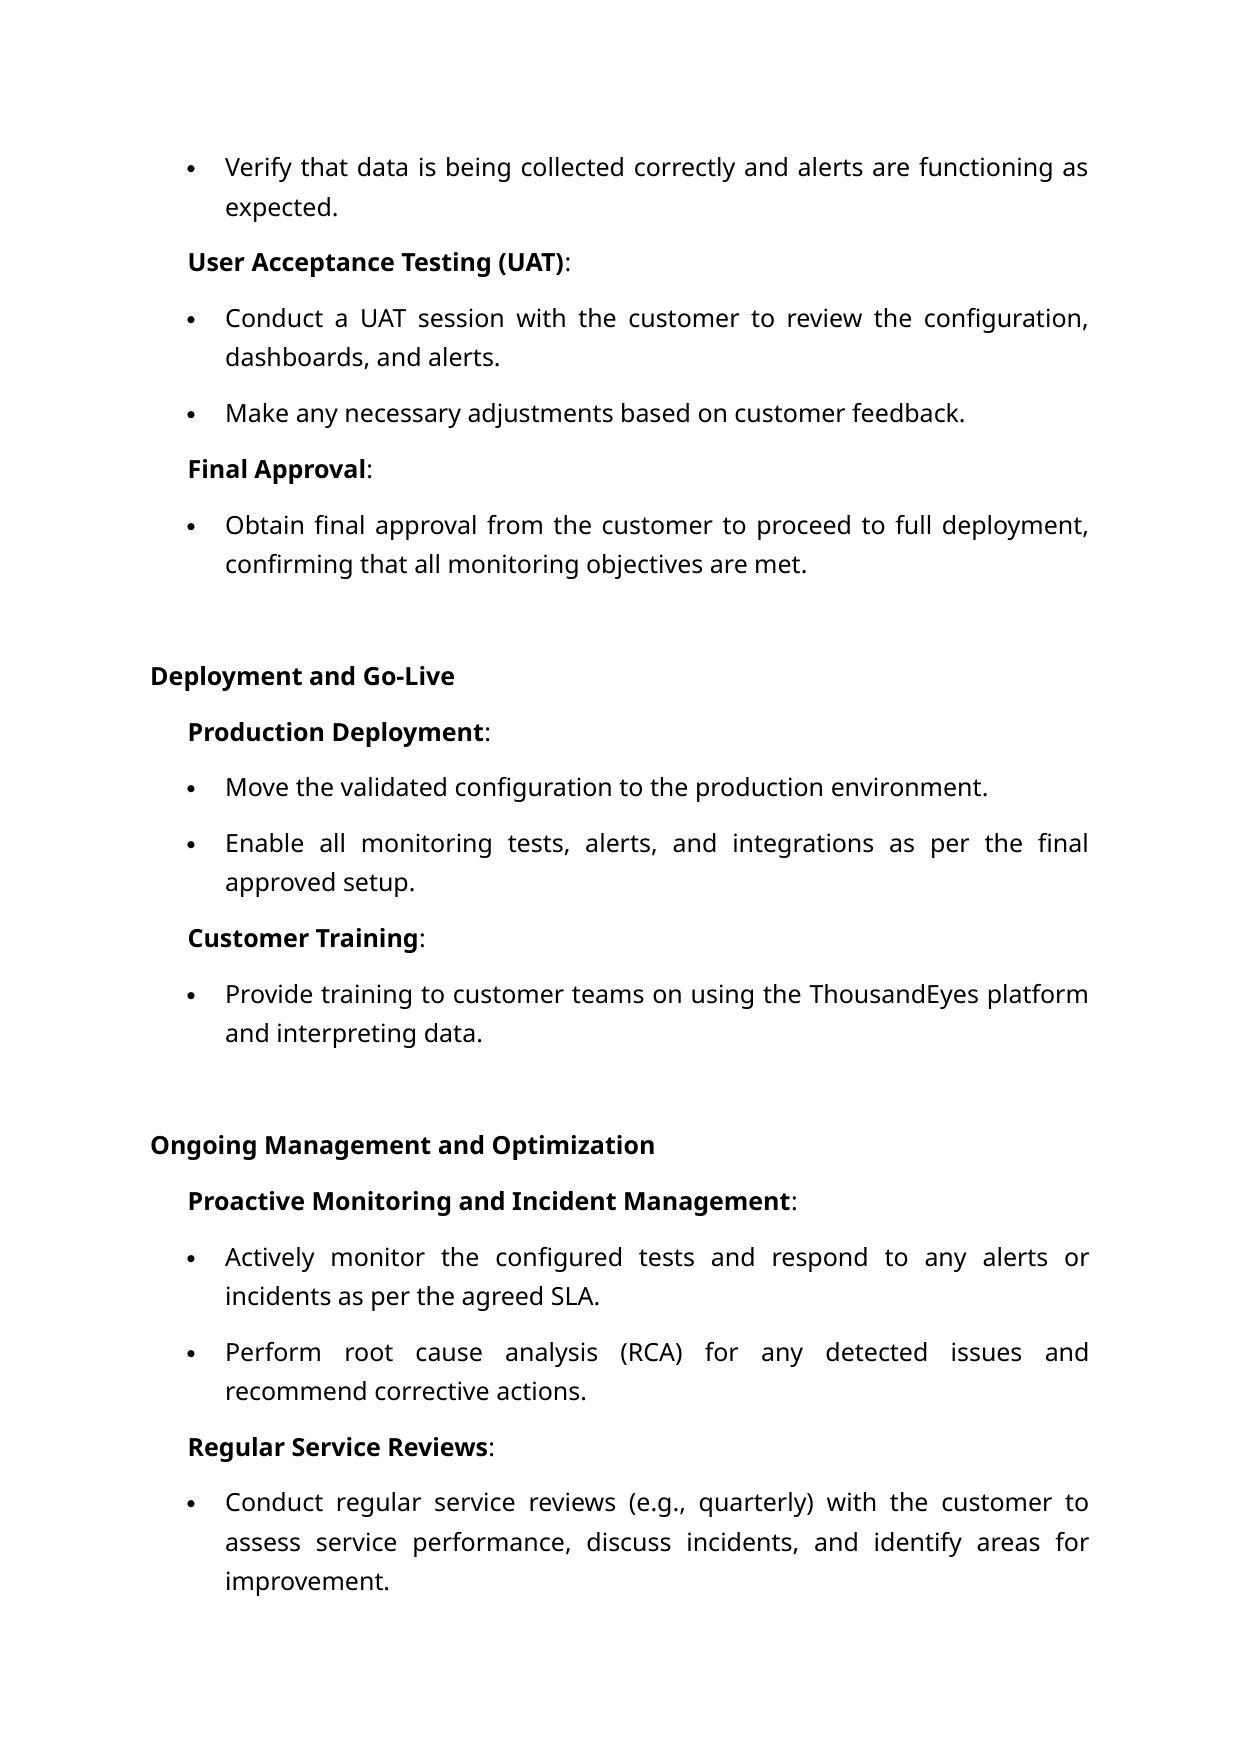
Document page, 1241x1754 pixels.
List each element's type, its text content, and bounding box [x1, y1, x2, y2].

text Final Approval: [187, 452, 1090, 486]
text Customer Training: [187, 921, 1090, 955]
text User Acceptance Testing (UAT): [187, 245, 1090, 279]
list Enable all monitoring tests, alerts, and integrations as per the final approved setup. [187, 826, 1090, 899]
text Deployment and Go-Live [150, 658, 1090, 692]
list Perform root cause analysis (RCA) for any detected issues and recommend corrective actions. [187, 1334, 1090, 1407]
list Make any necessary adjustments based on customer feedback. [187, 396, 1090, 430]
text Production Deployment: [187, 714, 1090, 748]
list Move the validated configuration to the production environment. [187, 770, 1090, 804]
list Verify that data is being collected correctly and alerts are functioning as expected. [187, 150, 1090, 223]
text Proactive Monitoring and Incident Management: [187, 1183, 1090, 1217]
text Regular Service Reviews: [187, 1429, 1090, 1463]
list Conduct regular service reviews (e.g., quarterly) with the customer to assess service performance, discuss incidents, and identify areas for improvement. [187, 1485, 1090, 1597]
list Conduct a UAT session with the customer to review the configuration, dashboards, and alerts. [187, 301, 1090, 374]
list Actively monitor the configured tests and respond to any alerts or incidents as per the agreed SLA. [187, 1239, 1090, 1312]
list Provide training to customer teams on using the ThousandEyes platform and interpreting data. [187, 977, 1090, 1050]
text Ongoing Management and Optimization [150, 1127, 1090, 1162]
list Obtain final approval from the customer to proceed to full deployment, confirming that all monitoring objectives are met. [187, 507, 1090, 581]
